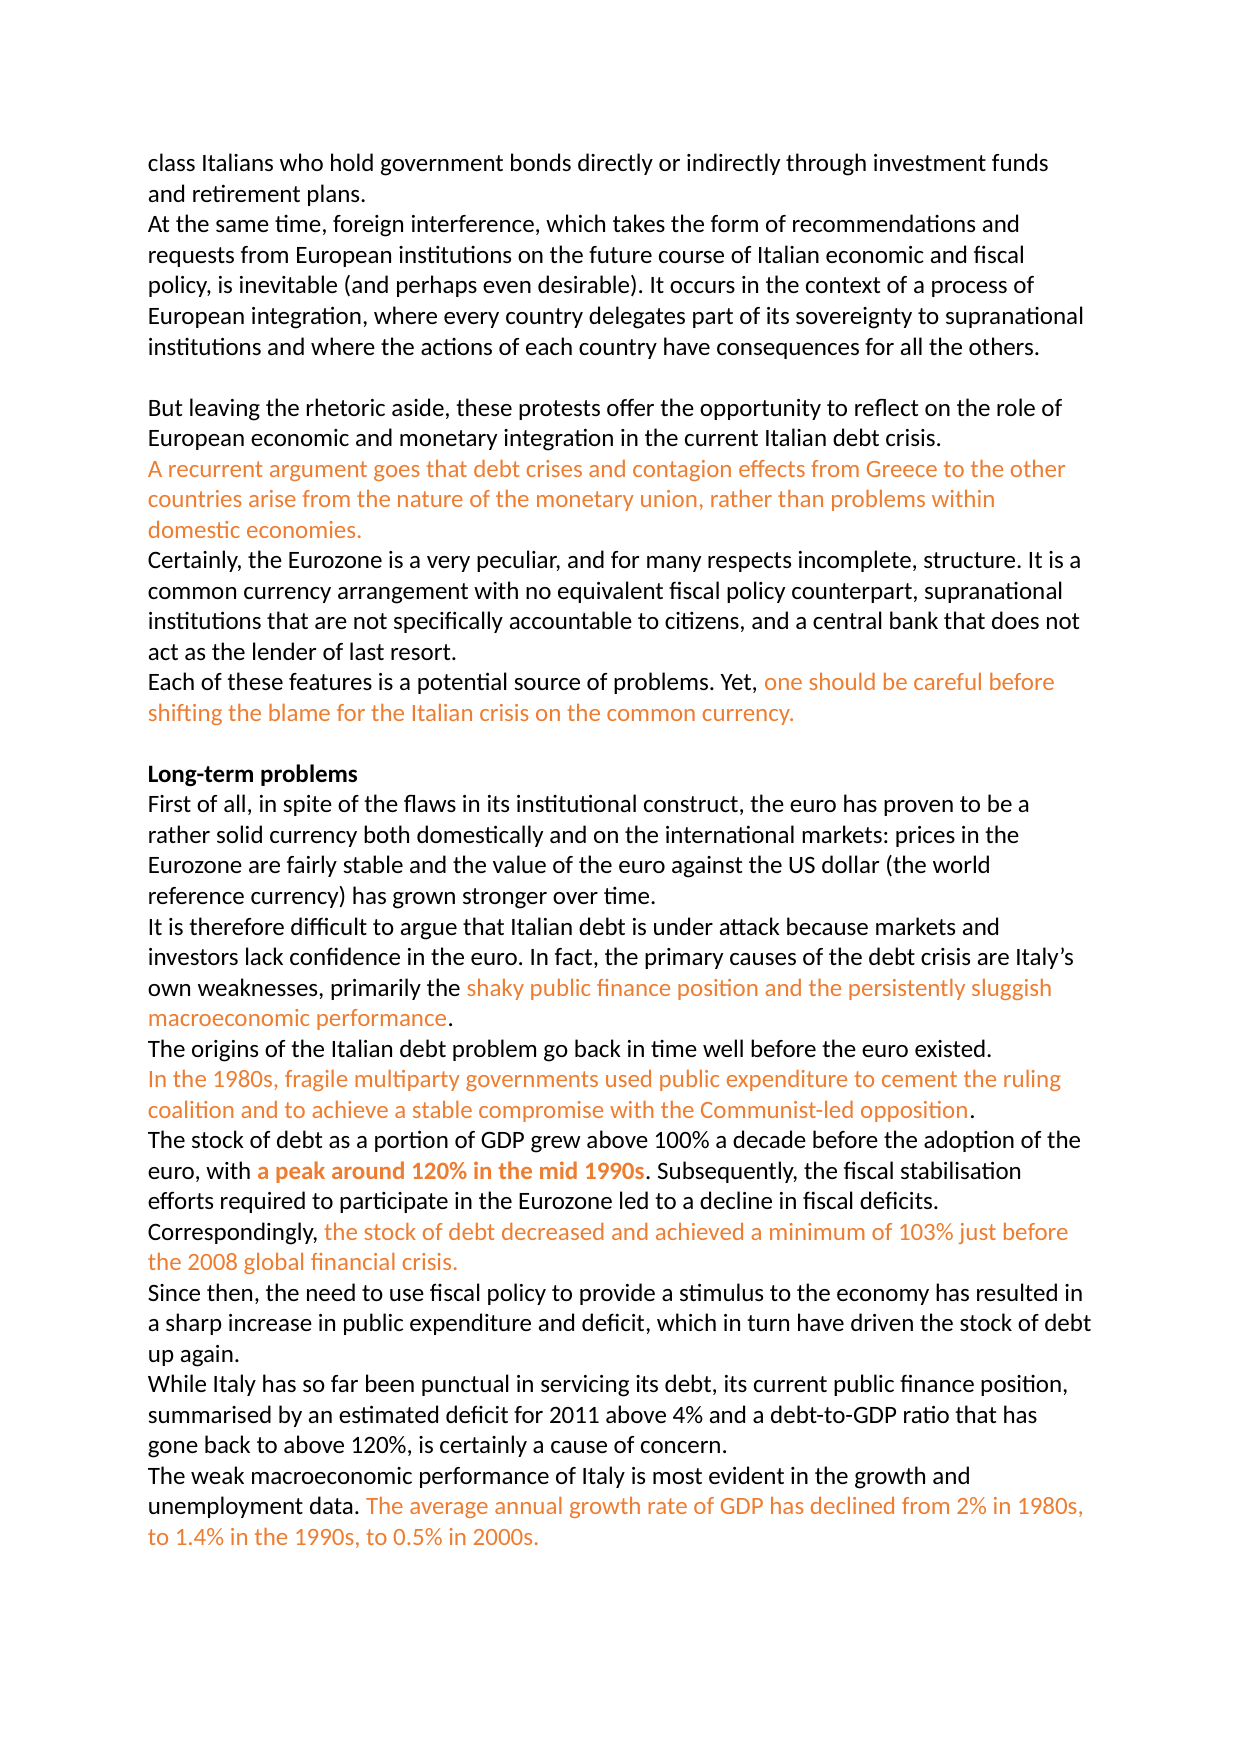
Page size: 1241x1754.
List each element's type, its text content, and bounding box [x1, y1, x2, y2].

text The stock of debt as a portion of GDP grew above 100% a decade before the adoption of the euro, with a peak around 120% in the mid 1990s. Subsequently, the fiscal stabilisation efforts required to participate in the Eurozone led to a decline in fiscal deficits. [148, 1124, 1093, 1216]
text The origins of the Italian debt problem go back in time well before the euro existed. [148, 1033, 1093, 1063]
text Certainly, the Eurozone is a very peculiar, and for many respects incomplete, structure. It is a common currency arrangement with no equivalent fiscal policy counterpart, supranational institutions that are not specifically accountable to citizens, and a central bank that does not act as the lender of last resort. [148, 544, 1093, 666]
text It is therefore difficult to argue that Italian debt is under attack because markets and investors lack confidence in the euro. In fact, the primary causes of the debt crisis are Italy’s own weaknesses, primarily the shaky public finance position and the persistently sluggish macroeconomic performance. [148, 911, 1093, 1033]
text Each of these features is a potential source of problems. Yet, one should be careful before shifting the blame for the Italian crisis on the common currency. [148, 666, 1093, 727]
text Correspondingly, the stock of debt decreased and achieved a minimum of 103% just before the 2008 global financial crisis. [148, 1216, 1093, 1277]
text While Italy has so far been punctual in servicing its debt, its current public finance position, summarised by an estimated deficit for 2011 above 4% and a debt-to-GDP ratio that has gone back to above 120%, is certainly a cause of concern. [148, 1368, 1093, 1460]
text In the 1980s, fragile multiparty governments used public expenditure to cement the ruling coalition and to achieve a stable compromise with the Communist-led opposition. [148, 1063, 1093, 1124]
text A recurrent argument goes that debt crises and contagion effects from Greece to the other countries arise from the nature of the monetary union, rather than problems within domestic economies. [148, 453, 1093, 544]
text Since then, the need to use fiscal policy to provide a stimulus to the economy has resulted in a sharp increase in public expenditure and deficit, which in turn have driven the stock of debt up again. [148, 1277, 1093, 1368]
text The weak macroeconomic performance of Italy is most evident in the growth and unemployment data. The average annual growth rate of GDP has declined from 2% in 1980s, to 1.4% in the 1990s, to 0.5% in 2000s. [148, 1460, 1093, 1552]
text But leaving the rhetoric aside, these protests offer the opportunity to reflect on the role of European economic and monetary integration in the current Italian debt crisis. [148, 392, 1093, 453]
text Long-term problems [148, 758, 1093, 788]
text First of all, in spite of the flaws in its institutional construct, the euro has proven to be a rather solid currency both domestically and on the international markets: prices in the Eurozone are fairly stable and the value of the euro against the US dollar (the world reference currency) has grown stronger over time. [148, 788, 1093, 911]
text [148, 148, 1093, 209]
text At the same time, foreign interference, which takes the form of recommendations and requests from European institutions on the future course of Italian economic and fiscal policy, is inevitable (and perhaps even desirable). It occurs in the context of a process of European integration, where every country delegates part of its sovereignty to supranational institutions and where the actions of each country have consequences for all the others. [148, 209, 1093, 361]
